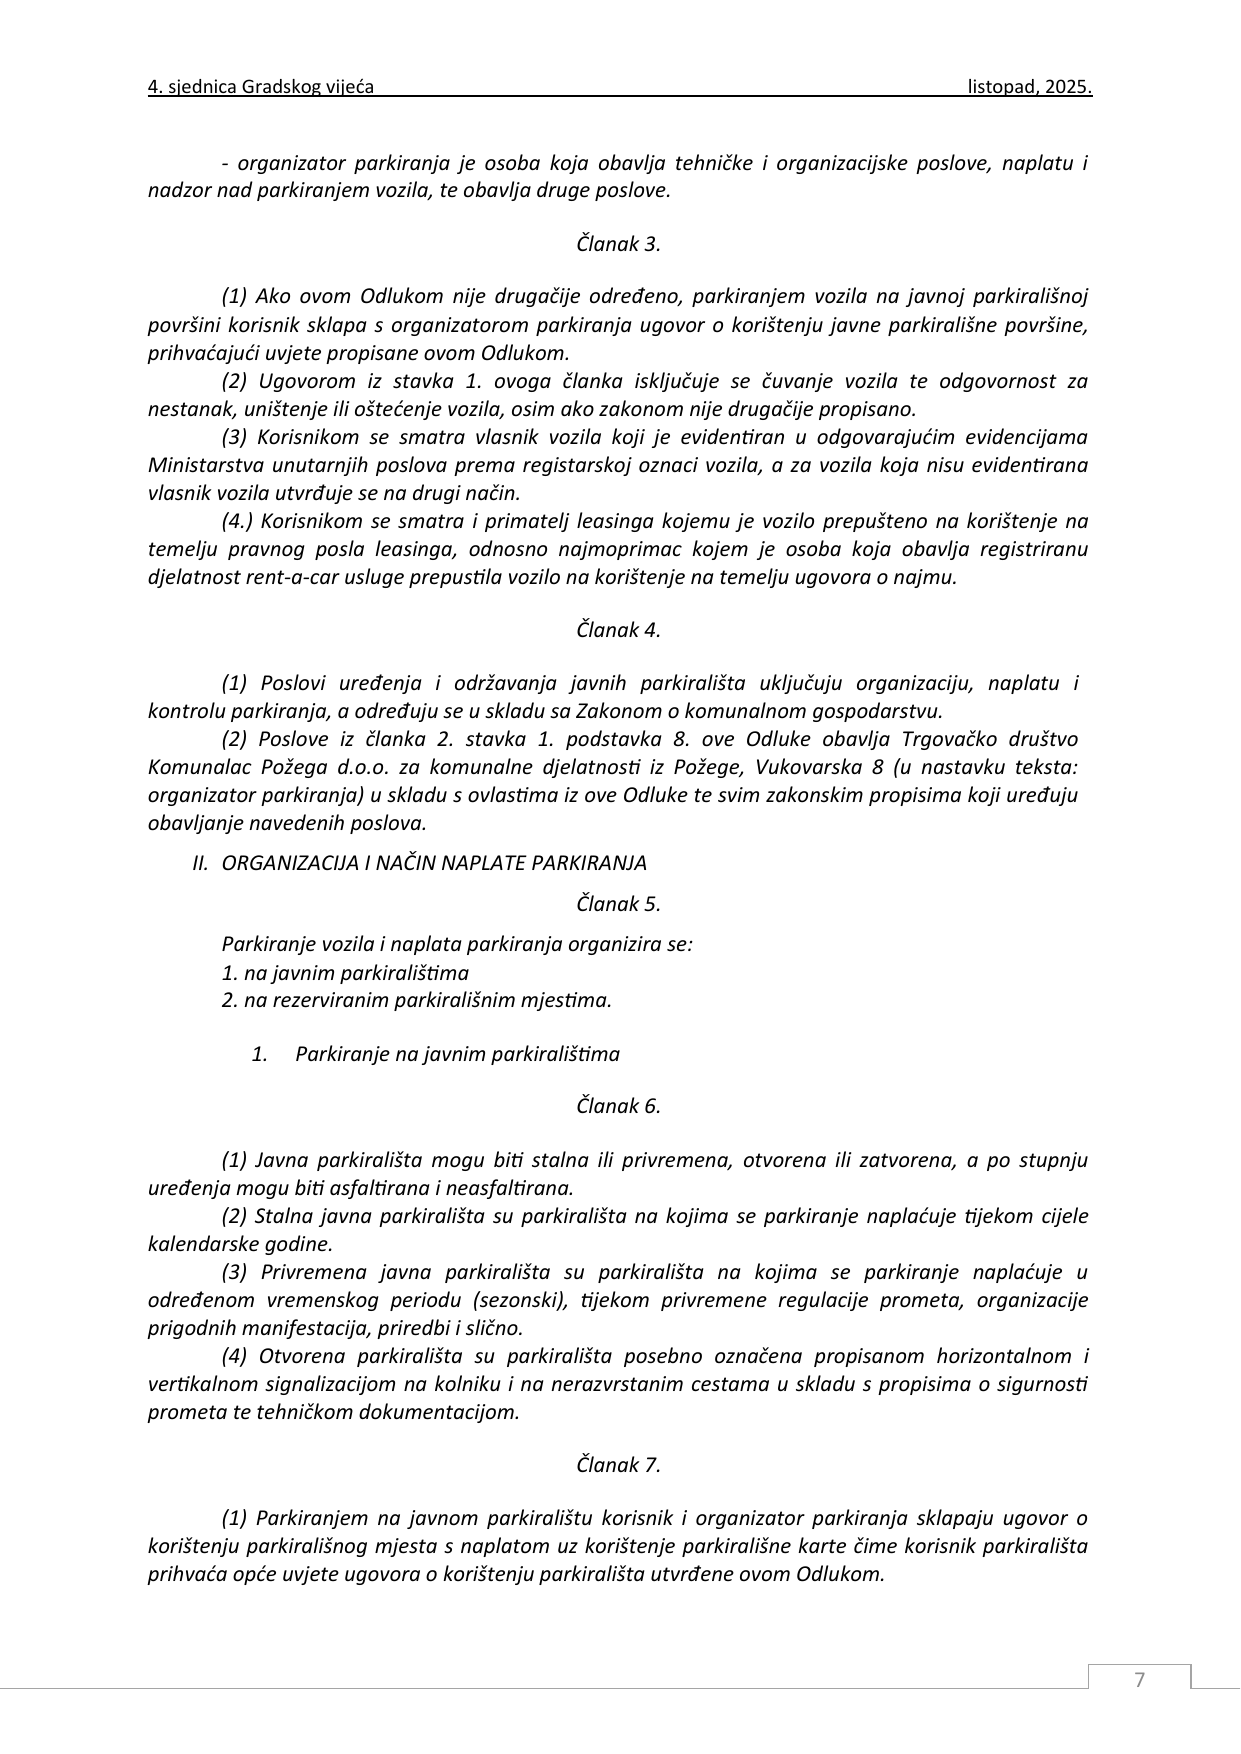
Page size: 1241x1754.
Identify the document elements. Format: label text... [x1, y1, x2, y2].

text (2) Stalna javna parkirališta su parkirališta na kojima se parkiranje naplaćuje tijekom cijele kalendarske godine. [148, 1201, 1093, 1257]
text (1) Poslovi uređenja i održavanja javnih parkirališta uključuju organizaciju, naplatu i kontrolu parkiranja, a određuju se u skladu sa Zakonom o komunalnom gospodarstvu. [148, 668, 1082, 724]
text - organizator parkiranja je osoba koja obavlja tehničke i organizacijske poslove, naplatu i nadzor nad parkiranjem vozila, te obavlja druge poslove. [148, 148, 1093, 204]
text II. ORGANIZACIJA I NAČIN NAPLATE PARKIRANJA [148, 848, 1093, 877]
text Članak 6. [148, 1092, 1093, 1120]
text Parkiranje vozila i naplata parkiranja organizira se: [148, 929, 1093, 958]
text Članak 7. [148, 1450, 1093, 1478]
text (3) Privremena javna parkirališta su parkirališta na kojima se parkiranje naplaćuje u određenom vremenskog periodu (sezonski), tijekom privremene regulacije prometa, organizacije prigodnih manifestacija, priredbi i slično. [148, 1257, 1093, 1341]
text (4.) Korisnikom se smatra i primatelj leasinga kojemu je vozilo prepušteno na korištenje na temelju pravnog posla leasinga, odnosno najmoprimac kojem je osoba koja obavlja registriranu djelatnost rent-a-car usluge prepustila vozilo na korištenje na temelju ugovora o najmu. [148, 506, 1093, 590]
text (2) Poslove iz članka 2. stavka 1. podstavka 8. ove Odluke obavlja Trgovačko društvo Komunalac Požega d.o.o. za komunalne djelatnosti iz Požege, Vukovarska 8 (u nastavku teksta: organizator parkiranja) u skladu s ovlastima iz ove Odluke te svim zakonskim propisima koji uređuju obavljanje navedenih poslova. [148, 724, 1082, 836]
text (1) Javna parkirališta mogu biti stalna ili privremena, otvorena ili zatvorena, a po stupnju uređenja mogu biti asfaltirana i neasfaltirana. [148, 1145, 1093, 1201]
text Članak 3. [148, 229, 1093, 257]
text (3) Korisnikom se smatra vlasnik vozila koji je evidentiran u odgovarajućim evidencijama Ministarstva unutarnjih poslova prema registarskoj oznaci vozila, a za vozila koja nisu evidentirana vlasnik vozila utvrđuje se na drugi način. [148, 422, 1093, 506]
text (4) Otvorena parkirališta su parkirališta posebno označena propisanom horizontalnom i vertikalnom signalizacijom na kolniku i na nerazvrstanim cestama u skladu s propisima o sigurnosti prometa te tehničkom dokumentacijom. [148, 1341, 1093, 1425]
text Članak 5. [148, 889, 1093, 917]
text (1) Parkiranjem na javnom parkiralištu korisnik i organizator parkiranja sklapaju ugovor o korištenju parkirališnog mjesta s naplatom uz korištenje parkirališne karte čime korisnik parkirališta prihvaća opće uvjete ugovora o korištenju parkirališta utvrđene ovom Odlukom. [148, 1503, 1093, 1587]
text 2. na rezerviranim parkirališnim mjestima. [148, 986, 1093, 1014]
text Članak 4. [148, 615, 1093, 643]
text 1. Parkiranje na javnim parkiralištima [148, 1039, 1093, 1067]
text 1. na javnim parkiralištima [148, 958, 1093, 986]
text (1) Ako ovom Odlukom nije drugačije određeno, parkiranjem vozila na javnoj parkirališnoj površini korisnik sklapa s organizatorom parkiranja ugovor o korištenju javne parkirališne površine, prihvaćajući uvjete propisane ovom Odlukom. [148, 282, 1093, 366]
text (2) Ugovorom iz stavka 1. ovoga članka isključuje se čuvanje vozila te odgovornost za nestanak, uništenje ili oštećenje vozila, osim ako zakonom nije drugačije propisano. [148, 366, 1093, 422]
